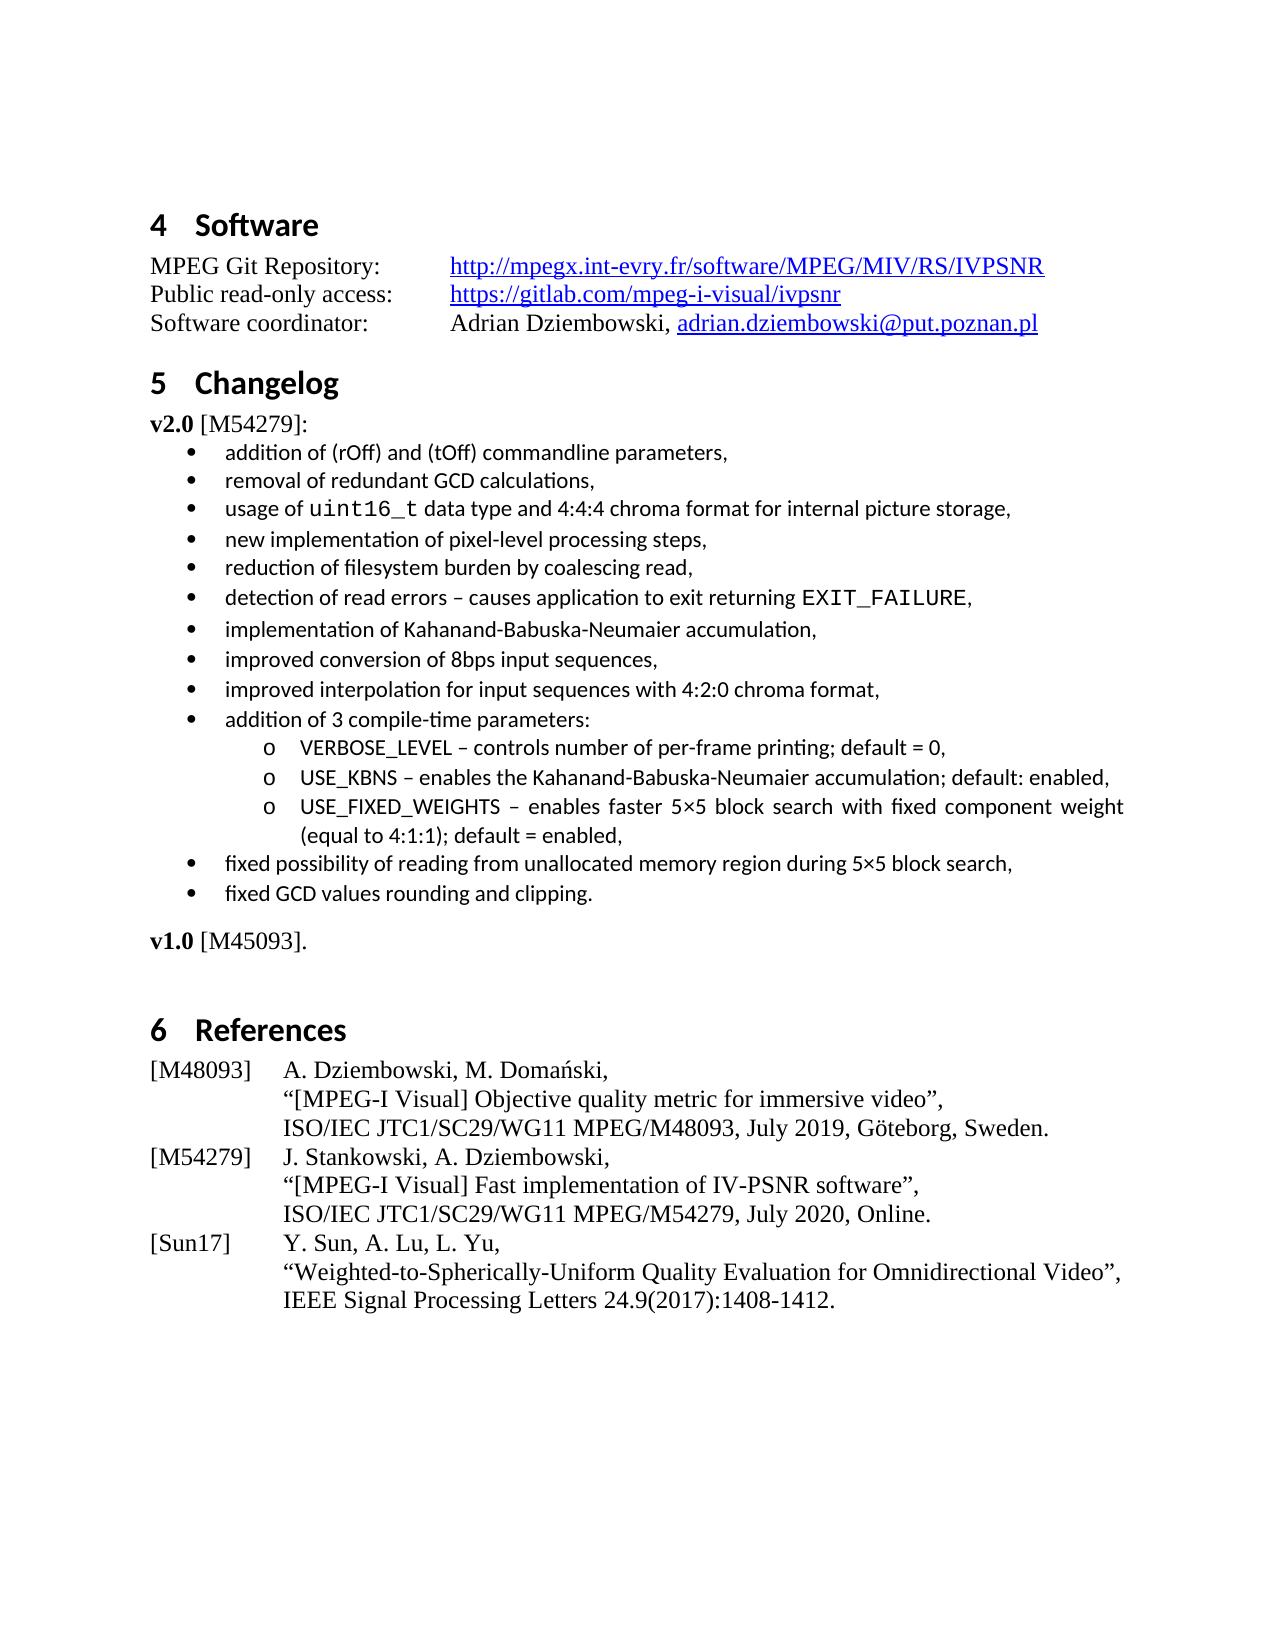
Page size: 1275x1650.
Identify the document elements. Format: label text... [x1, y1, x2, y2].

list addition of 3 compile-time parameters: [187, 706, 1125, 733]
list implementation of Kahanand-Babuska-Neumaier accumulation, [187, 615, 1125, 643]
text v1.0 [M45093]. [150, 926, 1125, 955]
subtitle Software [150, 204, 1125, 244]
list improved interpolation for input sequences with 4:2:0 chroma format, [187, 675, 1125, 703]
subtitle References [150, 1009, 1125, 1049]
text Public read-only access: https://gitlab.com/mpeg-i-visual/ivpsnr [150, 279, 1125, 308]
text [M48093] A. Dziembowski, M. Domański, “[MPEG-I Visual] Objective quality metric for immersive video”, ISO/IEC JTC1/SC29/WG11 MPEG/M48093, July 2019, Göteborg, Sweden. [150, 1056, 1125, 1142]
list detection of read errors – causes application to exit returning EXIT_FAILURE, [187, 583, 1125, 613]
text v2.0 [M54279]: [150, 409, 1125, 438]
list USE_KBNS – enables the Kahanand-Babuska-Neumaier accumulation; default: enabled, [262, 763, 1125, 792]
text MPEG Git Repository: http://mpegx.int-evry.fr/software/MPEG/MIV/RS/IVPSNR [150, 251, 1125, 279]
list reduction of filesystem burden by coalescing read, [187, 553, 1125, 581]
list new implementation of pixel-level processing steps, [187, 525, 1125, 553]
subtitle Changelog [150, 362, 1125, 403]
list VERBOSE_LEVEL – controls number of per-frame printing; default = 0, [262, 733, 1125, 763]
list usage of uint16_t data type and 4:4:4 chroma format for internal picture storage, [187, 494, 1125, 523]
list improved conversion of 8bps input sequences, [187, 645, 1125, 673]
list USE_FIXED_WEIGHTS – enables faster 5×5 block search with fixed component weight (equal to 4:1:1); default = enabled, [262, 792, 1125, 849]
text [M54279] J. Stankowski, A. Dziembowski, “[MPEG-I Visual] Fast implementation of IV-PSNR software”, ISO/IEC JTC1/SC29/WG11 MPEG/M54279, July 2020, Online. [150, 1142, 1125, 1228]
list fixed GCD values rounding and clipping. [187, 879, 1125, 907]
list removal of redundant GCD calculations, [187, 466, 1125, 494]
list fixed possibility of reading from unallocated memory region during 5×5 block search, [187, 849, 1125, 877]
text [Sun17] Y. Sun, A. Lu, L. Yu, “Weighted-to-Spherically-Uniform Quality Evaluation for Omnidirectional Video”, IEEE Signal Processing Letters 24.9(2017):1408-1412. [150, 1228, 1125, 1314]
list addition of (rOff) and (tOff) commandline parameters, [187, 438, 1125, 466]
text Software coordinator: Adrian Dziembowski, adrian.dziembowski@put.poznan.pl [150, 308, 1125, 337]
